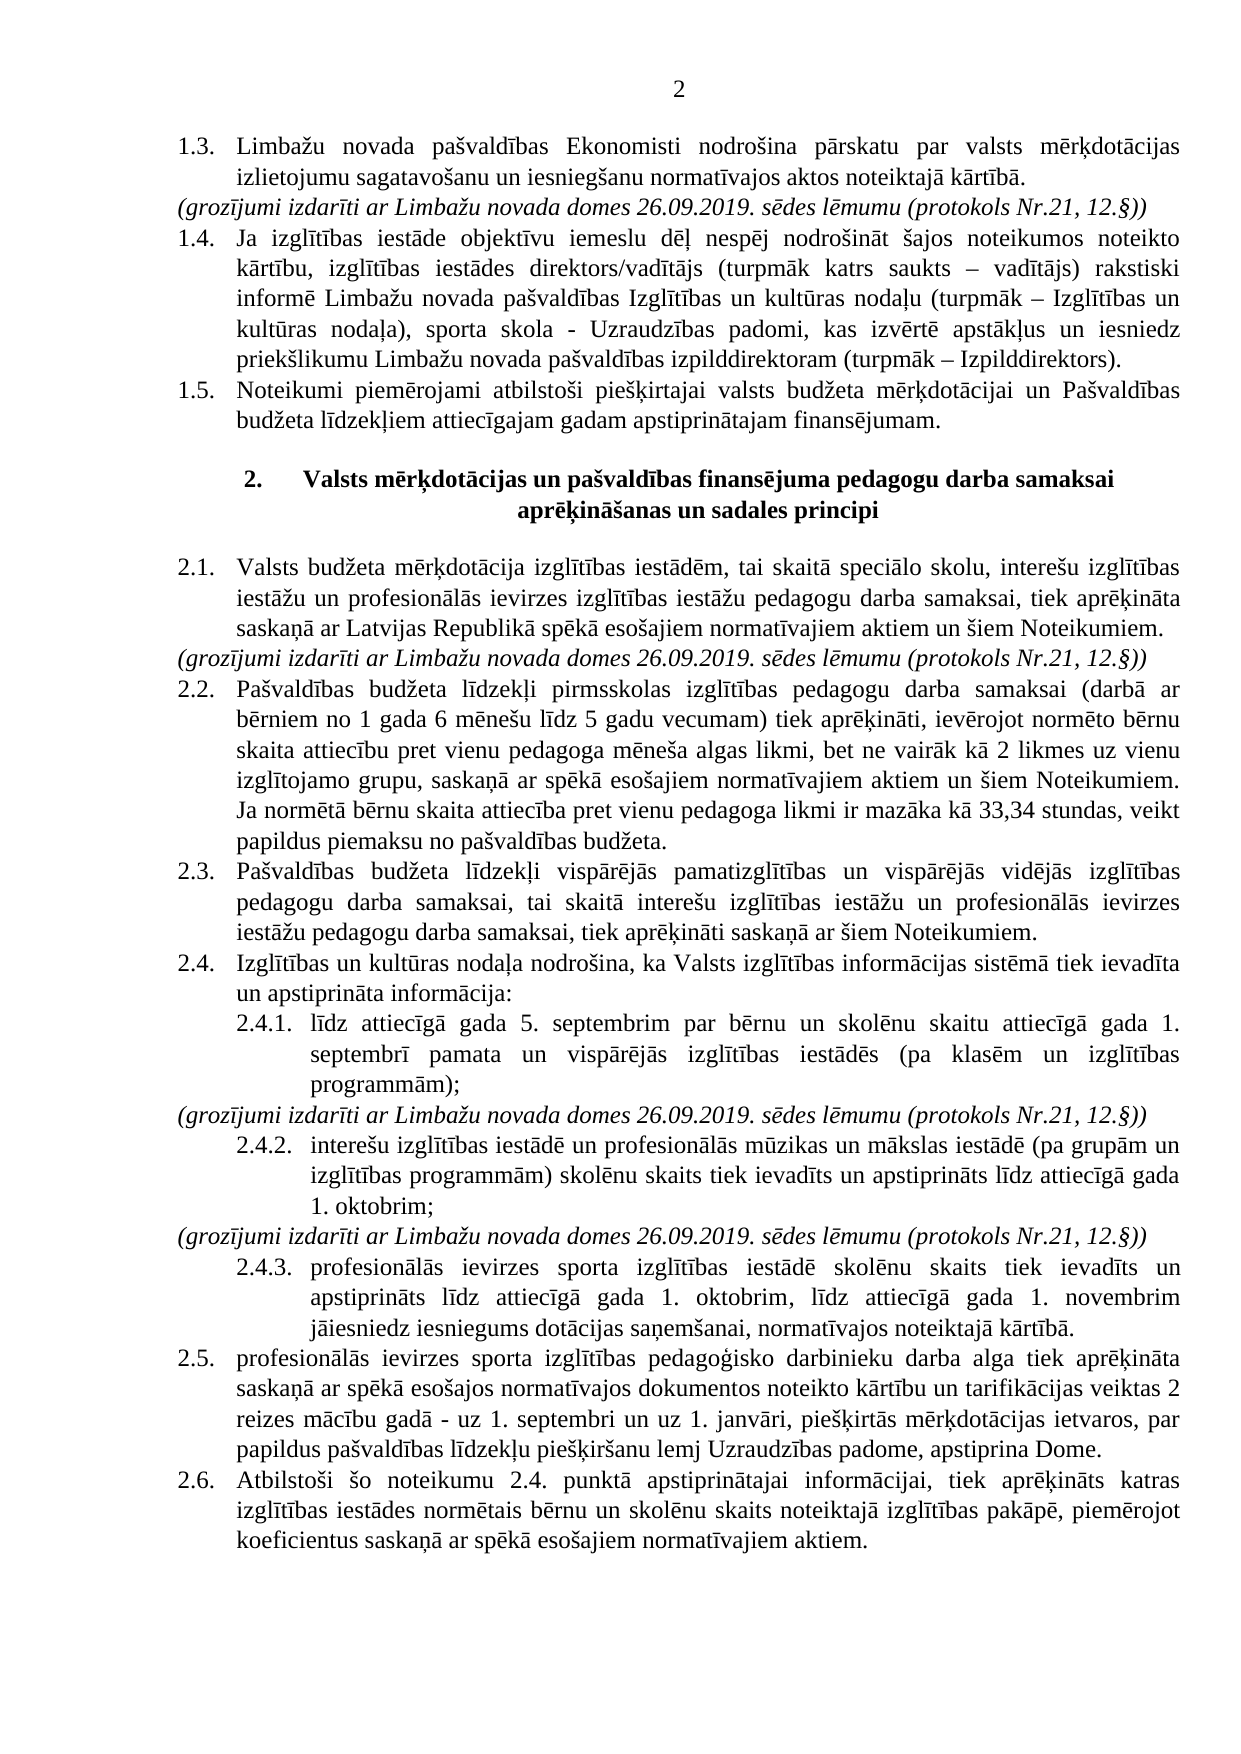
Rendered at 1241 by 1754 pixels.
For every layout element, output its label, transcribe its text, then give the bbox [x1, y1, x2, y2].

list Noteikumi piemērojami atbilstoši piešķirtajai valsts budžeta mērķdotācijai un Pašvaldības budžeta līdzekļiem attiecīgajam gadam apstiprinātajam finansējumam. [177, 375, 1181, 434]
list līdz attiecīgā gada 5. septembrim par bērnu un skolēnu skaitu attiecīgā gada 1. septembrī pamata un vispārējās izglītības iestādēs (pa klasēm un izglītības programmām); [236, 1008, 1181, 1098]
list Atbilstoši šo noteikumu 2.4. punktā apstiprinātajai informācijai, tiek aprēķināts katras izglītības iestādes normētais bērnu un skolēnu skaits noteiktajā izglītības pakāpē, piemērojot koeficientus saskaņā ar spēkā esošajiem normatīvajiem aktiem. [177, 1465, 1181, 1554]
text (grozījumi izdarīti ar Limbažu novada domes 26.09.2019. sēdes lēmumu (protokols Nr.21, 12.§)) [177, 1100, 1181, 1128]
text aprēķināšanas un sadales principi [215, 495, 1181, 523]
list Ja izglītības iestāde objektīvu iemeslu dēļ nespēj nodrošināt šajos noteikumos noteikto kārtību, izglītības iestādes direktors/vadītājs (turpmāk katrs saukts – vadītājs) rakstiski informē Limbažu novada pašvaldības Izglītības un kultūras nodaļu (turpmāk – Izglītības un kultūras nodaļa), sporta skola - Uzraudzības padomi, kas izvērtē apstākļus un iesniedz priekšlikumu Limbažu novada pašvaldības izpilddirektoram (turpmāk – Izpilddirektors). [177, 223, 1181, 373]
text (grozījumi izdarīti ar Limbažu novada domes 26.09.2019. sēdes lēmumu (protokols Nr.21, 12.§)) [177, 643, 1181, 672]
list Pašvaldības budžeta līdzekļi pirmsskolas izglītības pedagogu darba samaksai (darbā ar bērniem no 1 gada 6 mēnešu līdz 5 gadu vecumam) tiek aprēķināti, ievērojot normēto bērnu skaita attiecību pret vienu pedagoga mēneša algas likmi, bet ne vairāk kā 2 likmes uz vienu izglītojamo grupu, saskaņā ar spēkā esošajiem normatīvajiem aktiem un šiem Noteikumiem. Ja normētā bērnu skaita attiecība pret vienu pedagoga likmi ir mazāka kā 33,34 stundas, veikt papildus piemaksu no pašvaldības budžeta. [177, 674, 1181, 855]
list Limbažu novada pašvaldības Ekonomisti nodrošina pārskatu par valsts mērķdotācijas izlietojumu sagatavošanu un iesniegšanu normatīvajos aktos noteiktajā kārtībā. [177, 131, 1181, 191]
list interešu izglītības iestādē un profesionālās mūzikas un mākslas iestādē (pa grupām un izglītības programmām) skolēnu skaits tiek ievadīts un apstiprināts līdz attiecīgā gada 1. oktobrim; [236, 1130, 1181, 1220]
list profesionālās ievirzes sporta izglītības pedagoģisko darbinieku darba alga tiek aprēķināta saskaņā ar spēkā esošajos normatīvajos dokumentos noteikto kārtību un tarifikācijas veiktas 2 reizes mācību gadā - uz 1. septembri un uz 1. janvāri, piešķirtās mērķdotācijas ietvaros, par papildus pašvaldības līdzekļu piešķiršanu lemj Uzraudzības padome, apstiprina Dome. [177, 1343, 1181, 1463]
text (grozījumi izdarīti ar Limbažu novada domes 26.09.2019. sēdes lēmumu (protokols Nr.21, 12.§)) [177, 192, 1181, 221]
list Valsts mērķdotācijas un pašvaldības finansējuma pedagogu darba samaksai [177, 464, 1181, 493]
text (grozījumi izdarīti ar Limbažu novada domes 26.09.2019. sēdes lēmumu (protokols Nr.21, 12.§)) [177, 1221, 1181, 1250]
list Izglītības un kultūras nodaļa nodrošina, ka Valsts izglītības informācijas sistēmā tiek ievadīta un apstiprināta informācija: [177, 948, 1181, 1007]
list profesionālās ievirzes sporta izglītības iestādē skolēnu skaits tiek ievadīts un apstiprināts līdz attiecīgā gada 1. oktobrim, līdz attiecīgā gada 1. novembrim jāiesniedz iesniegums dotācijas saņemšanai, normatīvajos noteiktajā kārtībā. [236, 1252, 1181, 1341]
list Valsts budžeta mērķdotācija izglītības iestādēm, tai skaitā speciālo skolu, interešu izglītības iestāžu un profesionālās ievirzes izglītības iestāžu pedagogu darba samaksai, tiek aprēķināta saskaņā ar Latvijas Republikā spēkā esošajiem normatīvajiem aktiem un šiem Noteikumiem. [177, 552, 1181, 642]
list Pašvaldības budžeta līdzekļi vispārējās pamatizglītības un vispārējās vidējās izglītības pedagogu darba samaksai, tai skaitā interešu izglītības iestāžu un profesionālās ievirzes iestāžu pedagogu darba samaksai, tiek aprēķināti saskaņā ar šiem Noteikumiem. [177, 856, 1181, 946]
